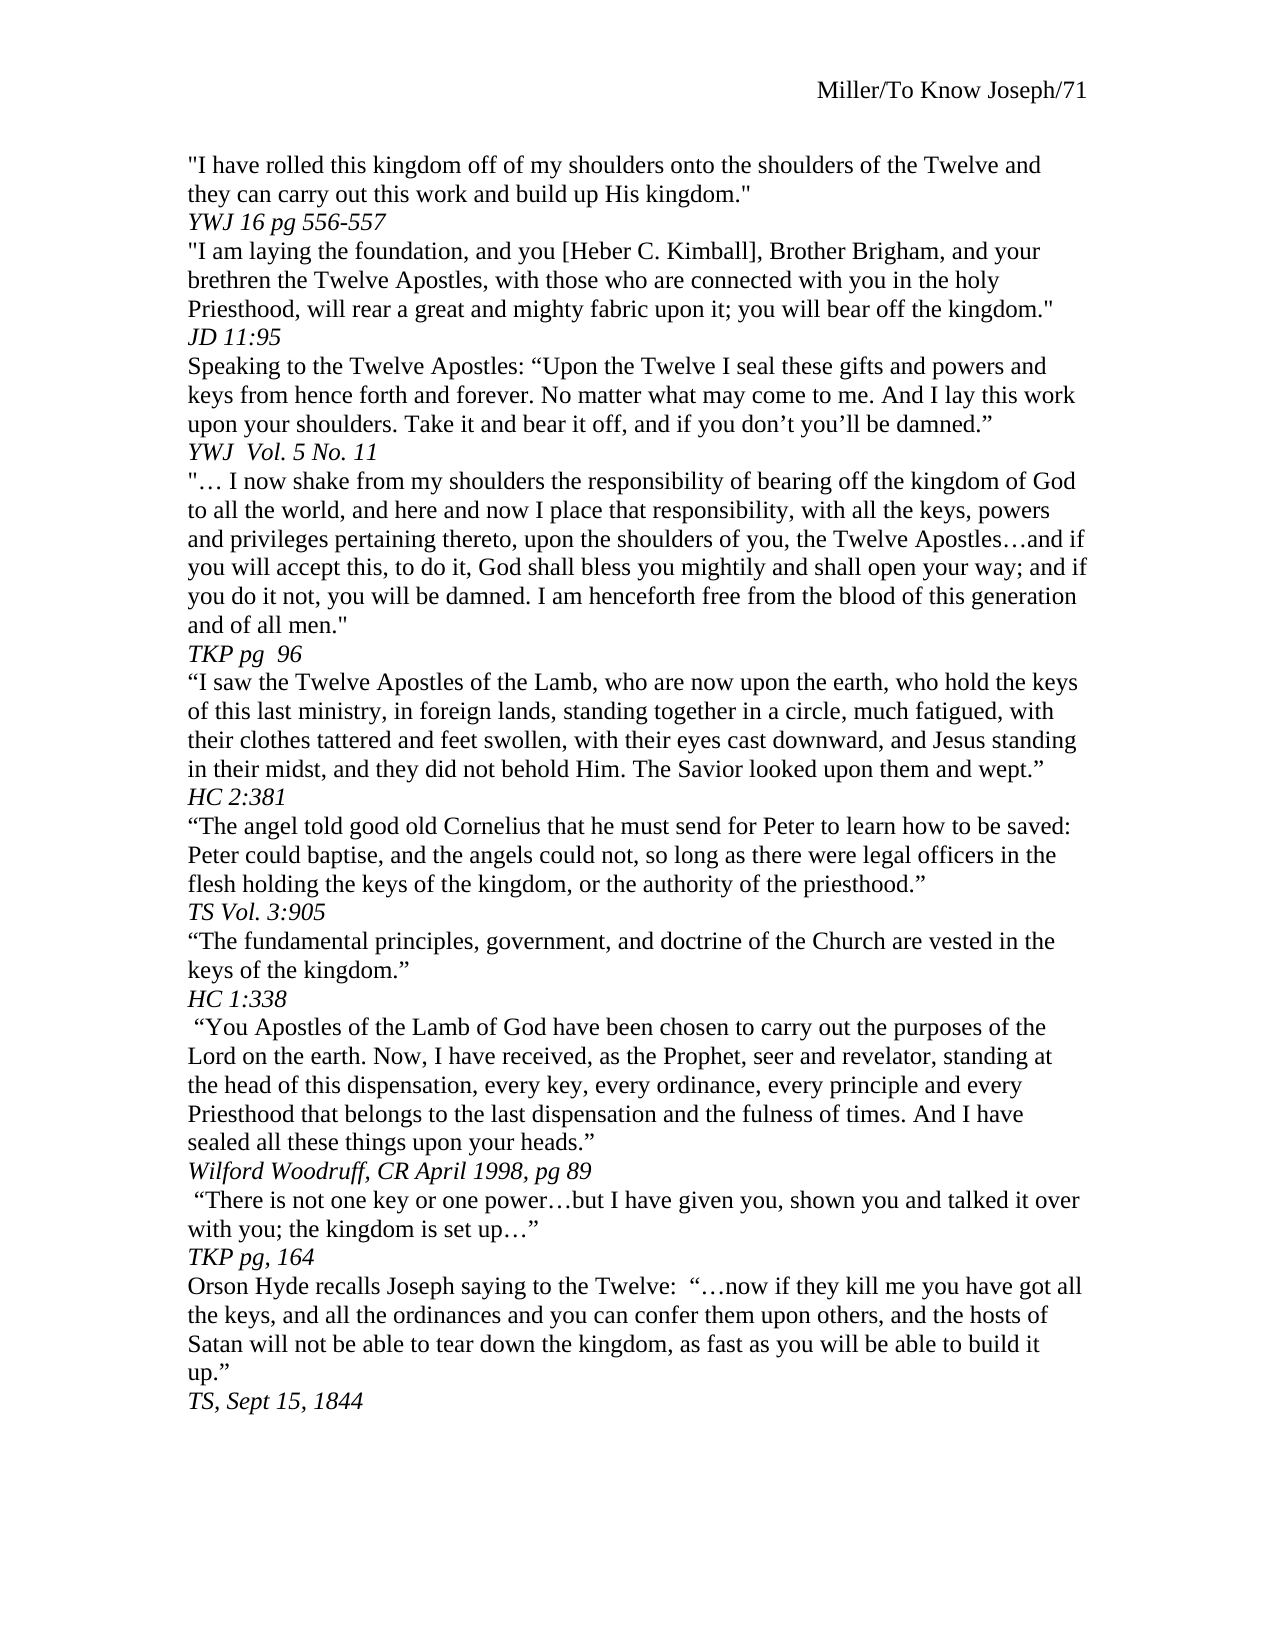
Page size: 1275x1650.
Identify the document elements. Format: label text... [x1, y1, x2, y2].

text YWJ 16 pg 556-557 [187, 207, 1087, 236]
text HC 2:381 [187, 782, 1087, 811]
text HC 1:338 [187, 984, 1087, 1012]
text TKP pg, 164 [187, 1242, 1087, 1271]
text YWJ Vol. 5 No. 11 [187, 437, 1087, 466]
text “I saw the Twelve Apostles of the Lamb, who are now upon the earth, who hold the keys of this last ministry, in foreign lands, standing together in a circle, much fatigued, with their clothes tattered and feet swollen, with their eyes cast downward, and Jesus standing in their midst, and they did not behold Him. The Savior looked upon them and wept.” [187, 667, 1087, 782]
text "… I now shake from my shoulders the responsibility of bearing off the kingdom of God to all the world, and here and now I place that responsibility, with all the keys, powers and privileges pertaining thereto, upon the shoulders of you, the Twelve Apostles…and if you will accept this, to do it, God shall bless you mightily and shall open your way; and if you do it not, you will be damned. I am henceforth free from the blood of this generation and of all men." [187, 466, 1087, 639]
text "I am laying the foundation, and you [Heber C. Kimball], Brother Brigham, and your brethren the Twelve Apostles, with those who are connected with you in the holy Priesthood, will rear a great and mighty fabric upon it; you will bear off the kingdom." [187, 236, 1087, 322]
text TS, Sept 15, 1844 [187, 1386, 1087, 1415]
text Orson Hyde recalls Joseph saying to the Twelve: “…now if they kill me you have got all the keys, and all the ordinances and you can confer them upon others, and the hosts of Satan will not be able to tear down the kingdom, as fast as you will be able to build it up.” [187, 1271, 1087, 1386]
text JD 11:95 [187, 322, 1087, 351]
text “The angel told good old Cornelius that he must send for Peter to learn how to be saved: Peter could baptise, and the angels could not, so long as there were legal officers in the flesh holding the keys of the kingdom, or the authority of the priesthood.” [187, 811, 1087, 897]
text “You Apostles of the Lamb of God have been chosen to carry out the purposes of the Lord on the earth. Now, I have received, as the Prophet, seer and revelator, standing at the head of this dispensation, every key, every ordinance, every principle and every Priesthood that belongs to the last dispensation and the fulness of times. And I have sealed all these things upon your heads.” [187, 1012, 1087, 1156]
text TKP pg 96 [187, 639, 1087, 667]
text “There is not one key or one power…but I have given you, shown you and talked it over with you; the kingdom is set up…” [187, 1185, 1087, 1242]
text TS Vol. 3:905 [187, 897, 1087, 926]
text "I have rolled this kingdom off of my shoulders onto the shoulders of the Twelve and they can carry out this work and build up His kingdom." [187, 150, 1087, 207]
text “The fundamental principles, government, and doctrine of the Church are vested in the keys of the kingdom.” [187, 926, 1087, 984]
text Speaking to the Twelve Apostles: “Upon the Twelve I seal these gifts and powers and keys from hence forth and forever. No matter what may come to me. And I lay this work upon your shoulders. Take it and bear it off, and if you don’t you’ll be damned.” [187, 351, 1087, 437]
text Wilford Woodruff, CR April 1998, pg 89 [187, 1156, 1087, 1185]
